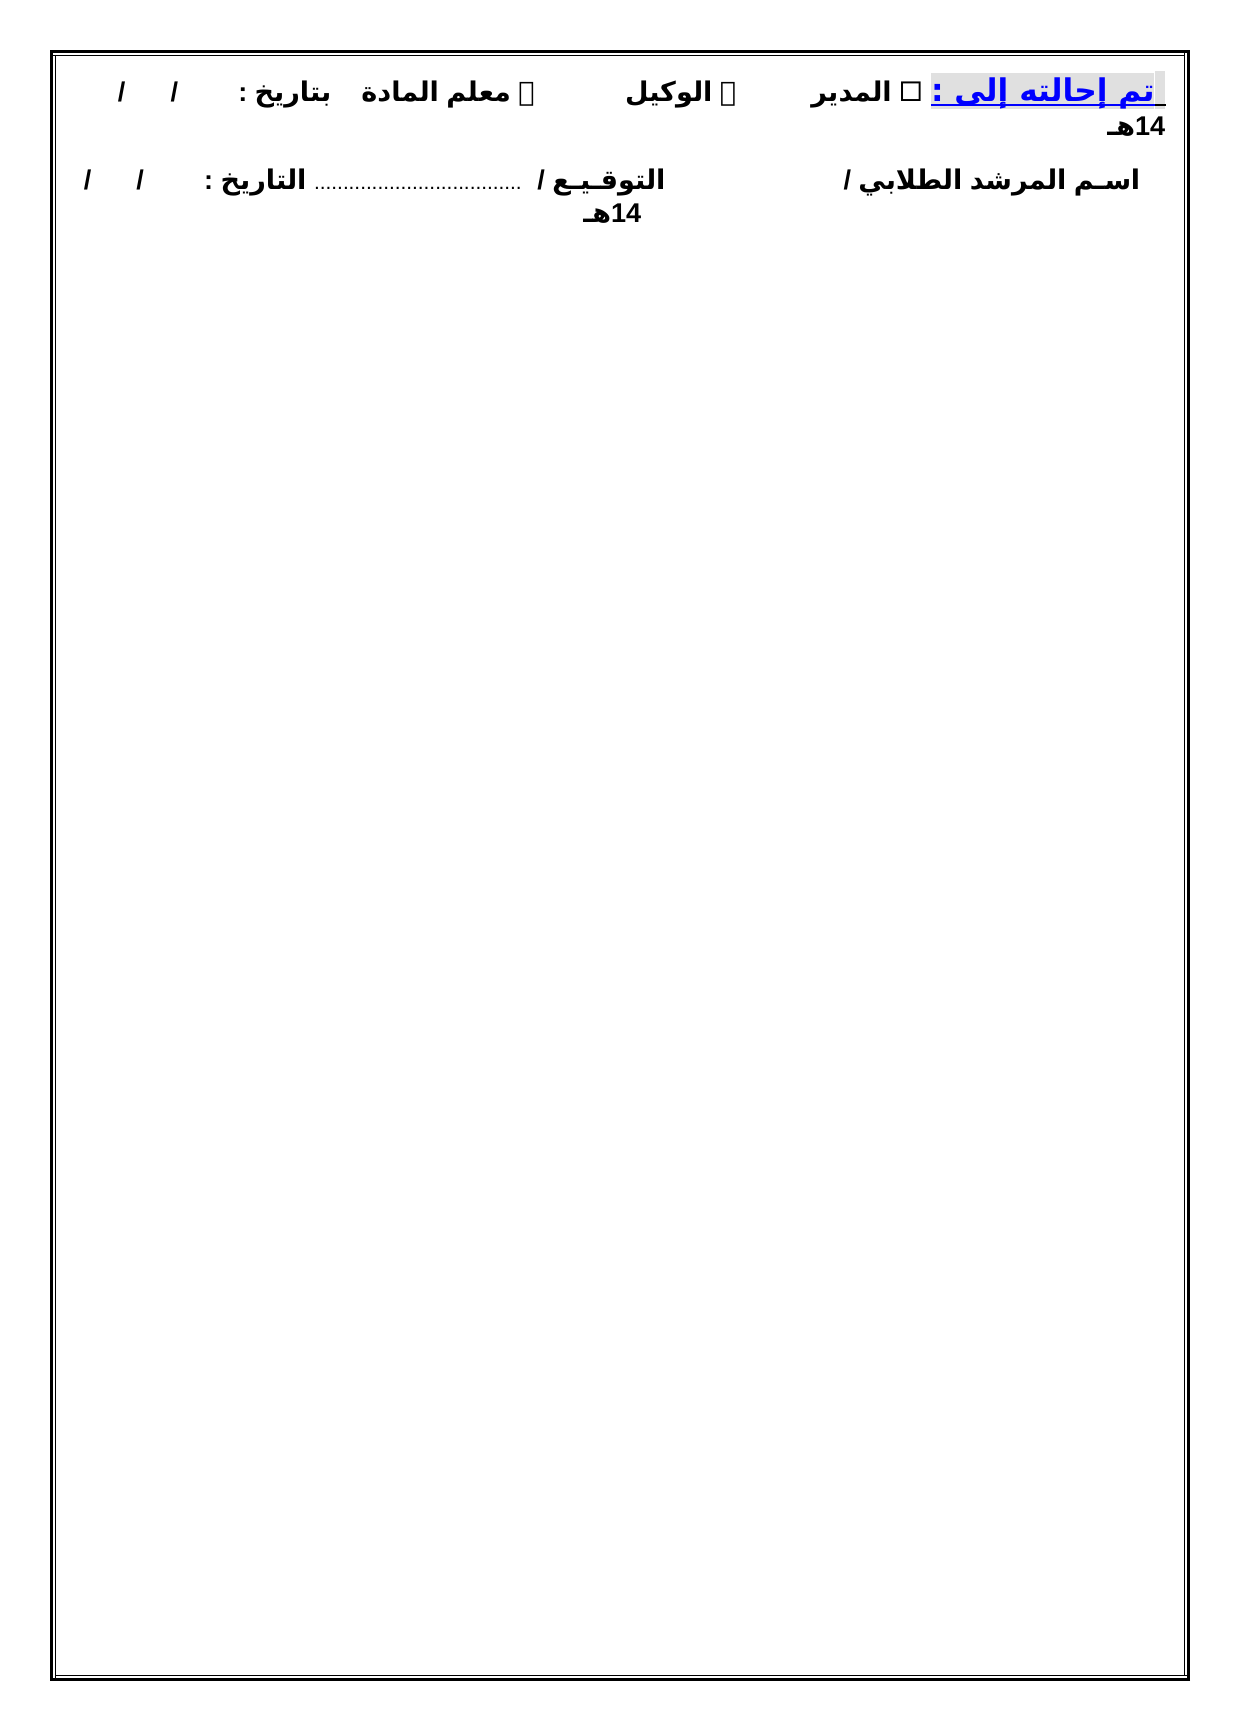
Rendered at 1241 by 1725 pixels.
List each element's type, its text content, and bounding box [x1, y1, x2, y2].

text اسـم المرشد الطلابي / التوقـيـع / .................................... التاريخ : / / 14هـ [59, 162, 1165, 229]
text تم إحالته إلى : المدير الوكيل معلم المادة بتاريخ : / / 14هـ [59, 75, 1165, 142]
